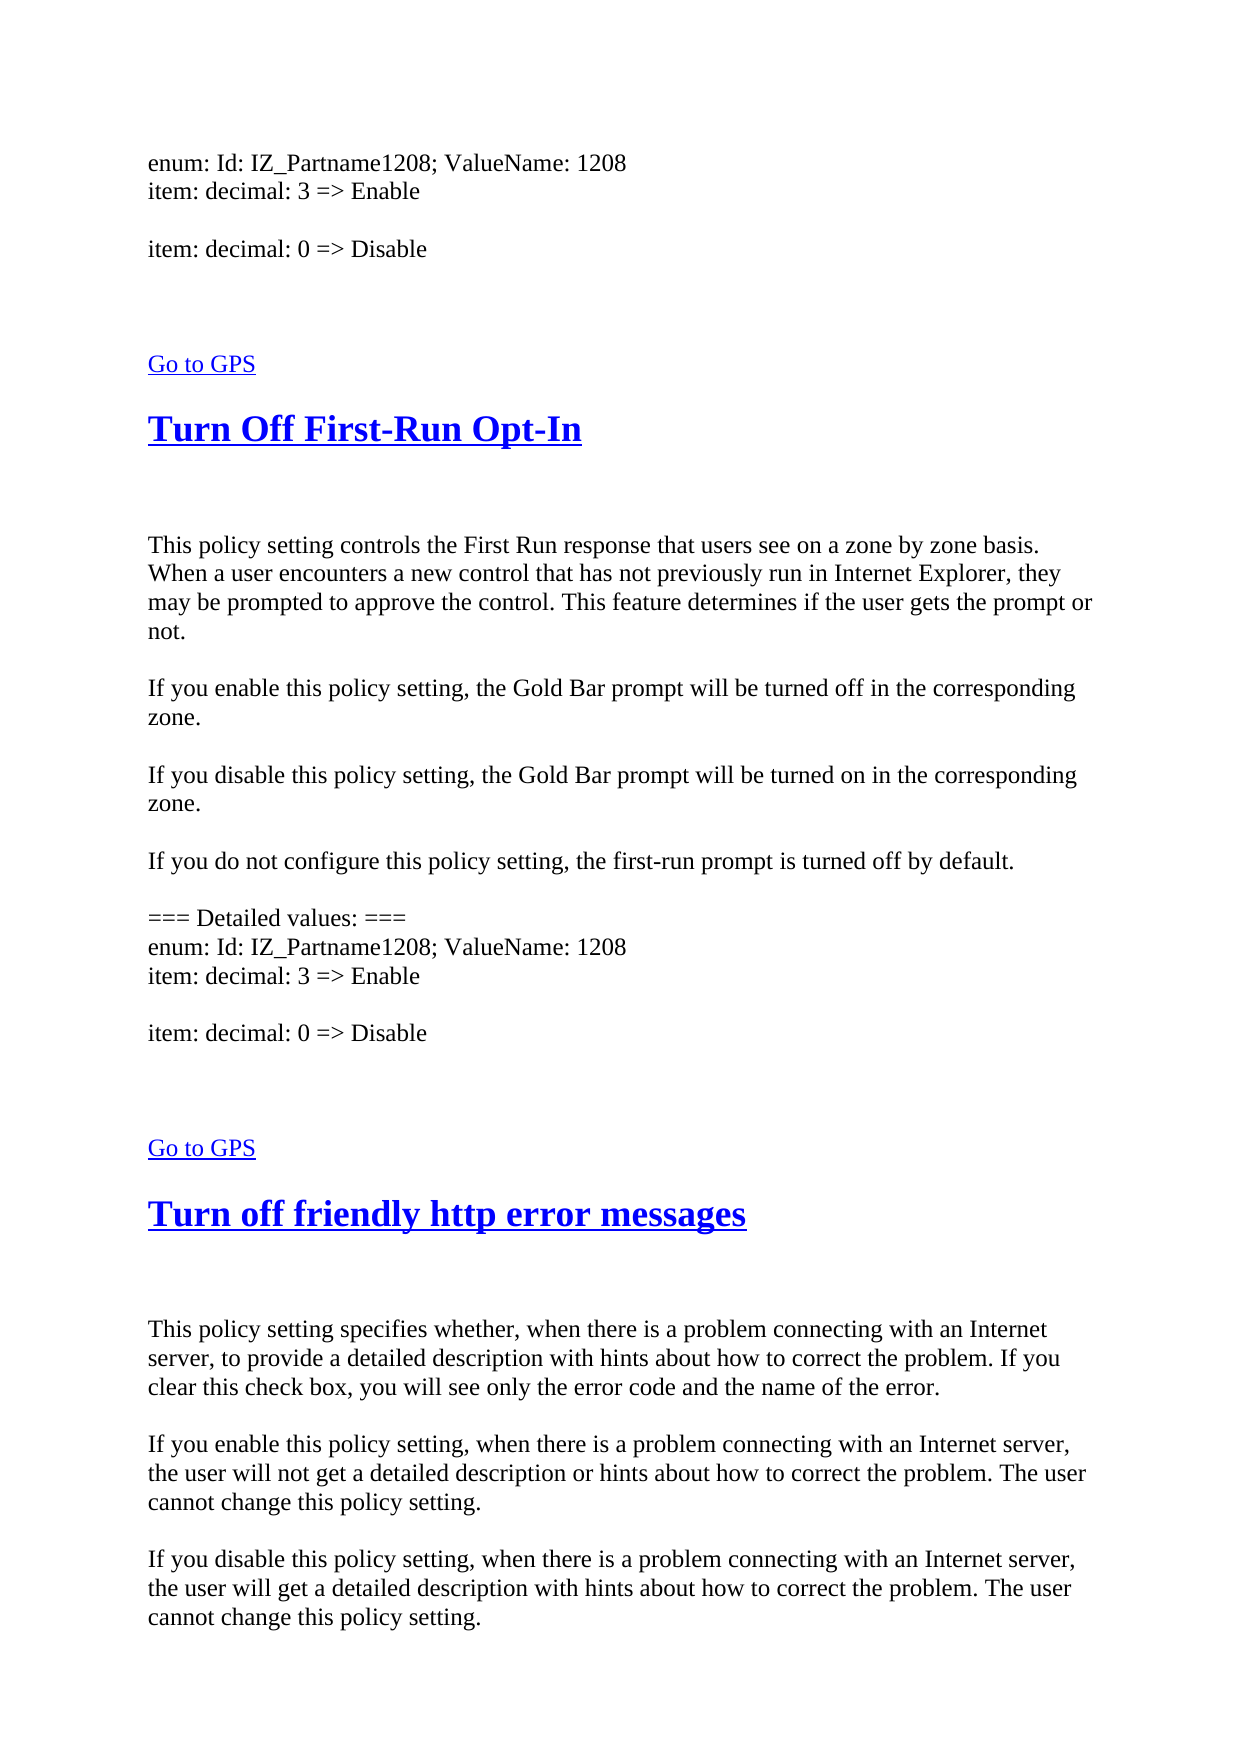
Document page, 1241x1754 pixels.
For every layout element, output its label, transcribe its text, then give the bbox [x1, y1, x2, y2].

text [148, 148, 1093, 378]
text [148, 1314, 1093, 1631]
text Turn off friendly http error messages [148, 1191, 1093, 1234]
text Turn Off First-Run Opt-In [148, 407, 1093, 450]
